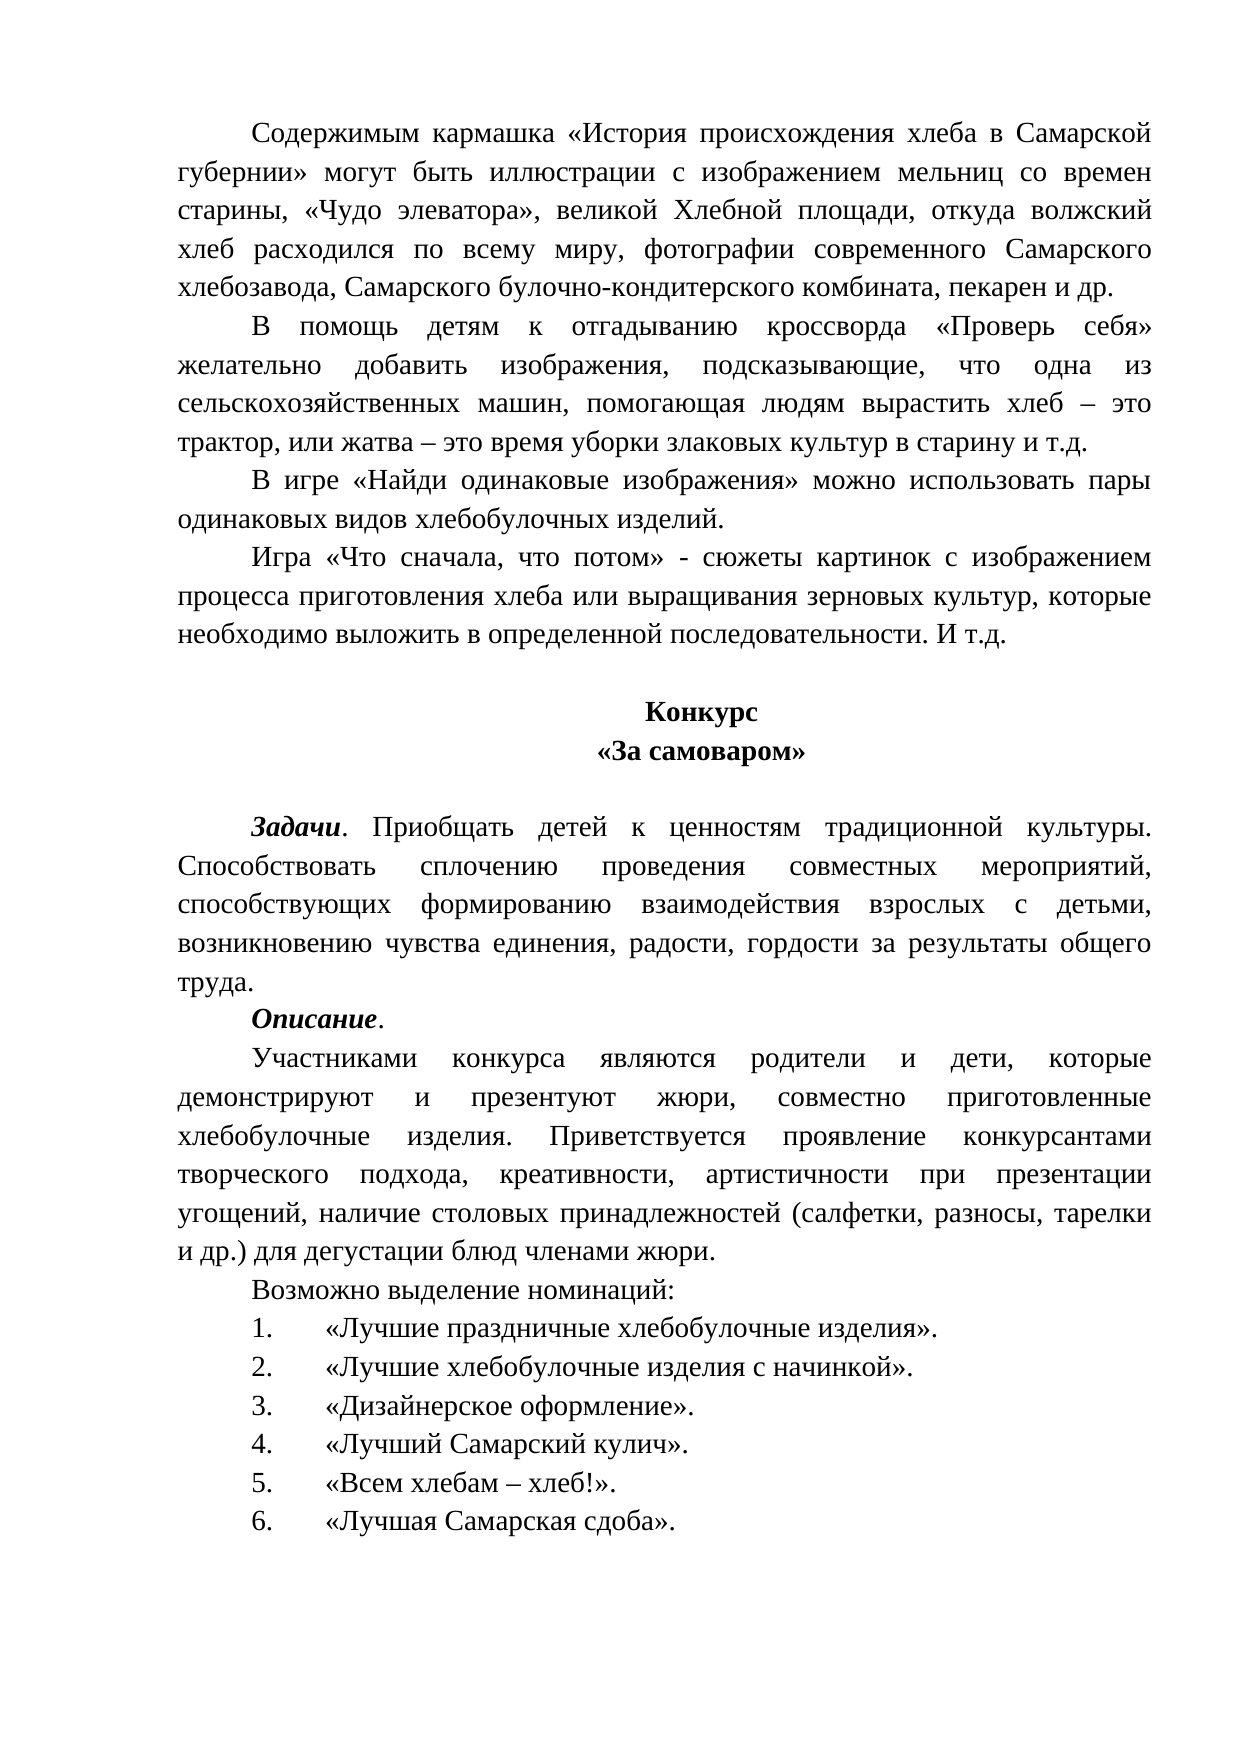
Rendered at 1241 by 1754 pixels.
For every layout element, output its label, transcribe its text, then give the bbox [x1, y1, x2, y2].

list «Лучший Самарский кулич». [251, 1426, 1176, 1460]
list «Дизайнерское оформление». [251, 1388, 1176, 1421]
list «Лучшие праздничные хлебобулочные изделия». [251, 1311, 1176, 1344]
text В помощь детям к отгадыванию кроссворда «Проверь себя» желательно добавить изображения, подсказывающие, что одна из сельскохозяйственных машин, помогающая людям вырастить хлеб – это трактор, или жатва – это время уборки злаковых культур в старину и т.д. [177, 308, 1152, 457]
text В игре «Найди одинаковые изображения» можно использовать пары одинаковых видов хлебобулочных изделий. [177, 462, 1152, 534]
list «Лучшие хлебобулочные изделия с начинкой». [251, 1349, 1176, 1383]
subtitle Описание. [251, 1002, 1176, 1036]
list «Всем хлебам – хлеб!». [251, 1465, 1176, 1498]
text Содержимым кармашка «История происхождения хлеба в Самарской губернии» могут быть иллюстрации с изображением мельниц со времен старины, «Чудо элеватора», великой Хлебной площади, откуда волжский хлеб расходился по всему миру, фотографии современного Самарского хлебозавода, Самарского булочно-кондитерского комбината, пекарен и др. [177, 115, 1152, 303]
text Игра «Что сначала, что потом» - сюжеты картинок с изображением процесса приготовления хлеба или выращивания зерновых культур, которые необходимо выложить в определенной последовательности. И т.д. [177, 539, 1152, 650]
text Конкурс [340, 694, 1063, 728]
text Участниками конкурса являются родители и дети, которые демонстрируют и презентуют жюри, совместно приготовленные хлебобулочные изделия. Приветствуется проявление конкурсантами творческого подхода, креативности, артистичности при презентации угощений, наличие столовых принадлежностей (салфетки, разносы, тарелки и др.) для дегустации блюд членами жюри. [177, 1041, 1152, 1267]
list «Лучшая Самарская сдоба». [251, 1503, 1176, 1537]
text Задачи. Приобщать детей к ценностям традиционной культуры. Способствовать сплочению проведения совместных мероприятий, способствующих формированию взаимодействия взрослых с детьми, возникновению чувства единения, радости, гордости за результаты общего труда. [177, 809, 1152, 997]
text Возможно выделение номинаций: [251, 1272, 1176, 1306]
text «За самоваром» [339, 733, 1063, 766]
